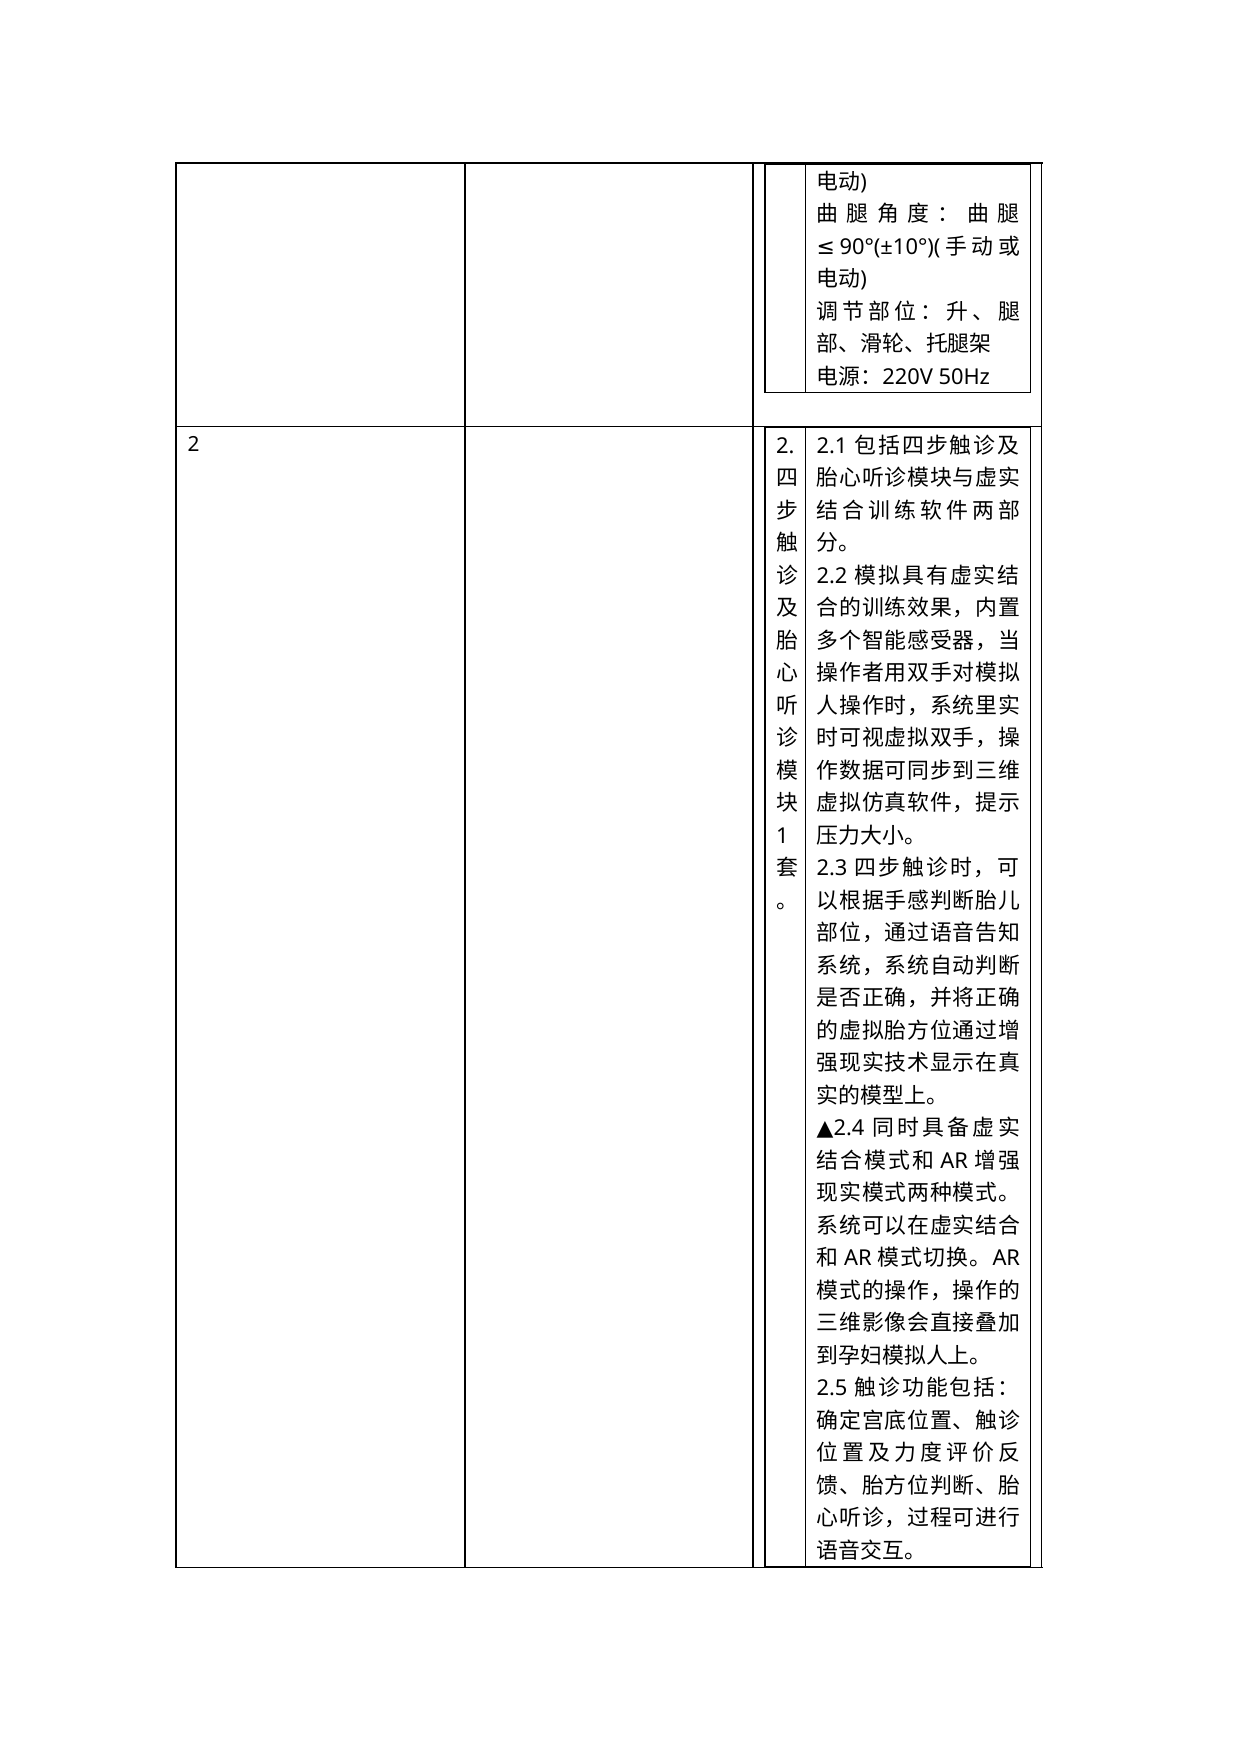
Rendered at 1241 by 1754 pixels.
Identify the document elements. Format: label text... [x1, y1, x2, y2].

table_cell [1031, 427, 1041, 1567]
table_cell 1 [177, 164, 464, 426]
table_cell [766, 428, 805, 1566]
table_cell [806, 428, 1030, 1566]
table_cell 2 [177, 427, 464, 1567]
table_cell [754, 427, 764, 1567]
table_cell [466, 427, 752, 1567]
table_cell [754, 164, 1041, 426]
table_cell [466, 164, 752, 426]
